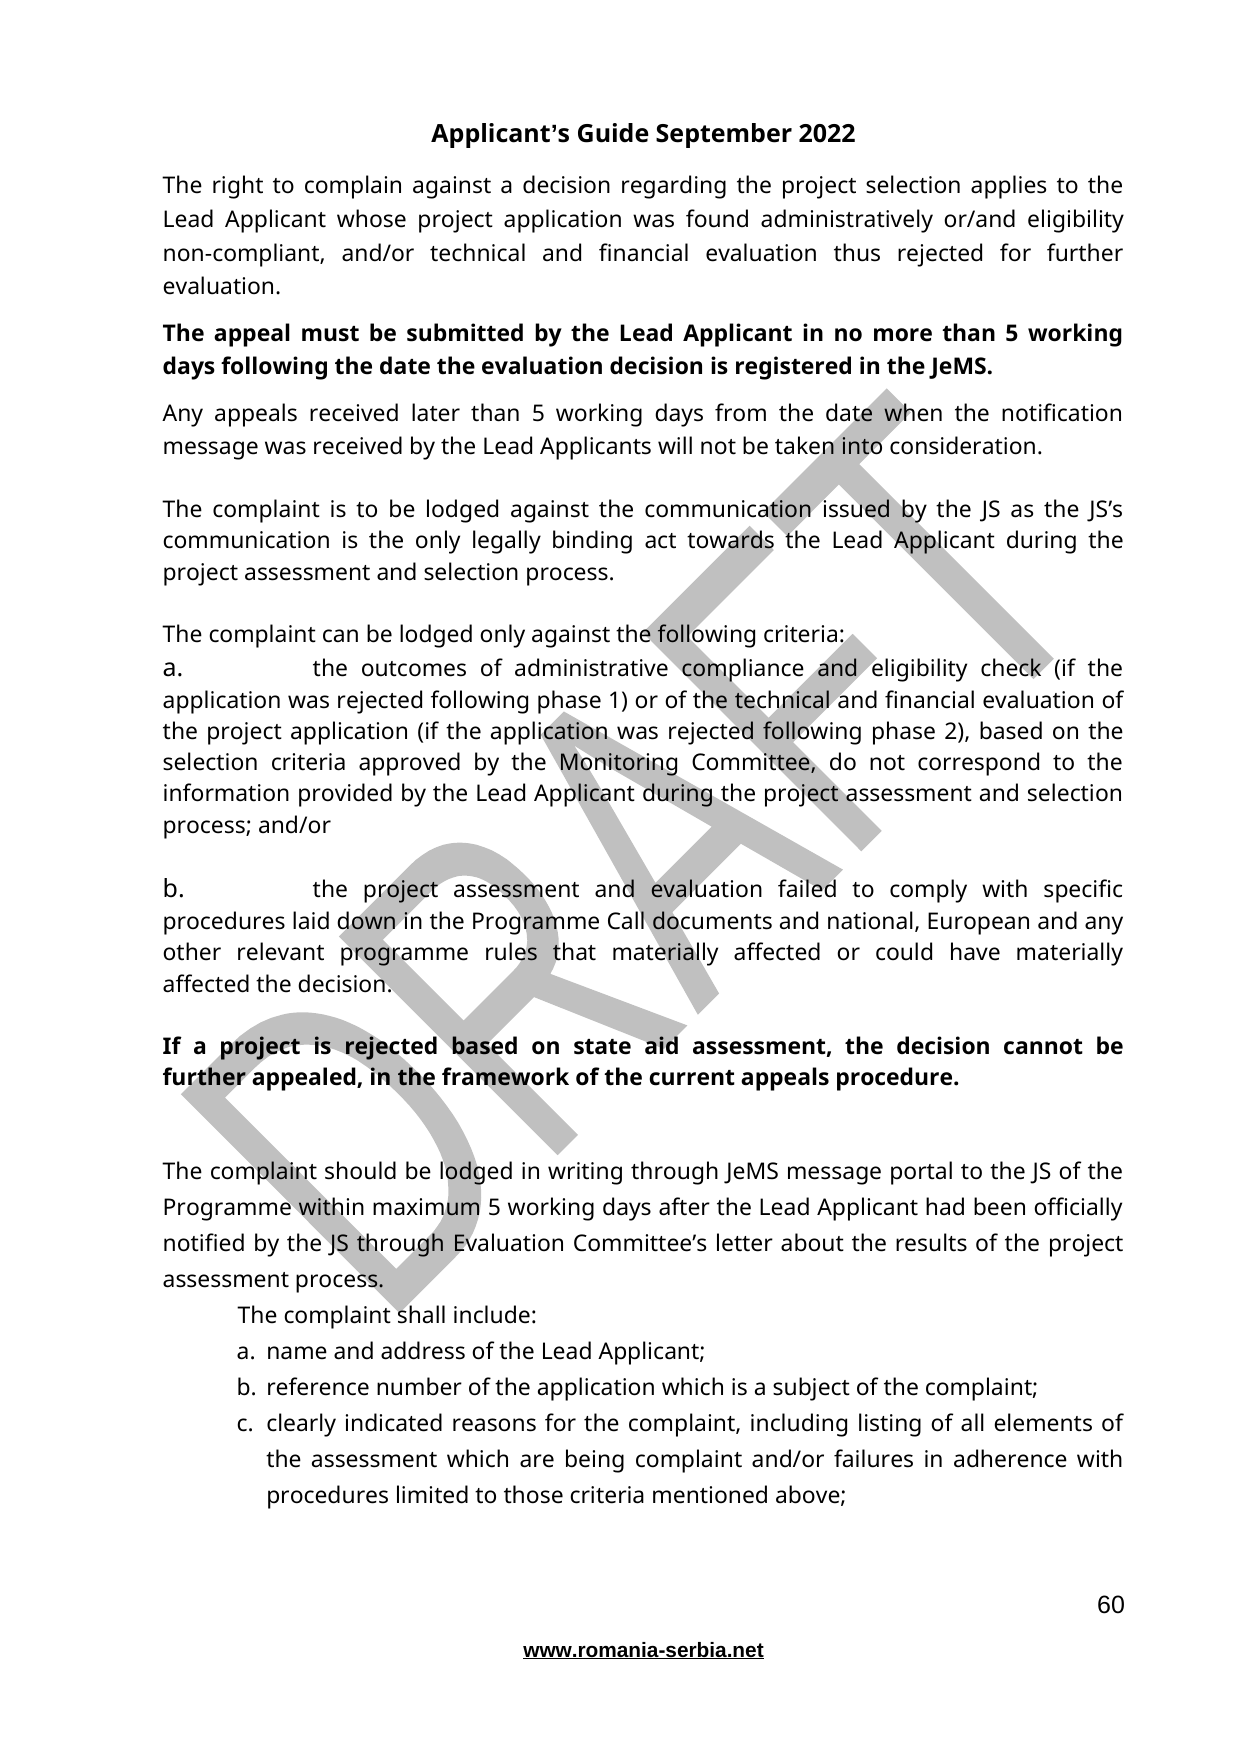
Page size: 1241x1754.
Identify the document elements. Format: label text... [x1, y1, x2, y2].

list reference number of the application which is a subject of the complaint; [236, 1371, 1124, 1402]
text The right to complain against a decision regarding the project selection applies to the Lead Applicant whose project application was found administratively or/and eligibility non-compliant, and/or technical and financial evaluation thus rejected for further evaluation. [162, 169, 1124, 302]
list the project assessment and evaluation failed to comply with specific procedures laid down in the Programme Call documents and national, European and any other relevant programme rules that materially affected or could have materially affected the decision. [162, 871, 1124, 999]
list If a project is rejected based on state aid assessment, the decision cannot be further appealed, in the framework of the current appeals procedure. [162, 1030, 1124, 1093]
list the outcomes of administrative compliance and eligibility check (if the application was rejected following phase 1) or of the technical and financial evaluation of the project application (if the application was rejected following phase 2), based on the selection criteria approved by the Monitoring Committee, do not correspond to the information provided by the Lead Applicant during the project assessment and selection process; and/or [162, 649, 1124, 840]
list The complaint should be lodged in writing through JeMS message portal to the JS of the Programme within maximum 5 working days after the Lead Applicant had been officially notified by the JS through Evaluation Committee’s letter about the results of the project assessment process. [162, 1155, 1124, 1294]
list The complaint shall include: [237, 1299, 1124, 1330]
text The appeal must be submitted by the Lead Applicant in no more than 5 working days following the date the evaluation decision is registered in the JeMS. [162, 317, 1124, 382]
list clearly indicated reasons for the complaint, including listing of all elements of the assessment which are being complaint and/or failures in adherence with procedures limited to those criteria mentioned above; [236, 1407, 1124, 1510]
list The complaint can be lodged only against the following criteria: [162, 618, 1124, 649]
list The complaint is to be lodged against the communication issued by the JS as the JS’s communication is the only legally binding act towards the Lead Applicant during the project assessment and selection process. [162, 493, 1124, 587]
list name and address of the Lead Applicant; [236, 1335, 1124, 1366]
text Any appeals received later than 5 working days from the date when the notification message was received by the Lead Applicants will not be taken into consideration. [162, 397, 1124, 462]
